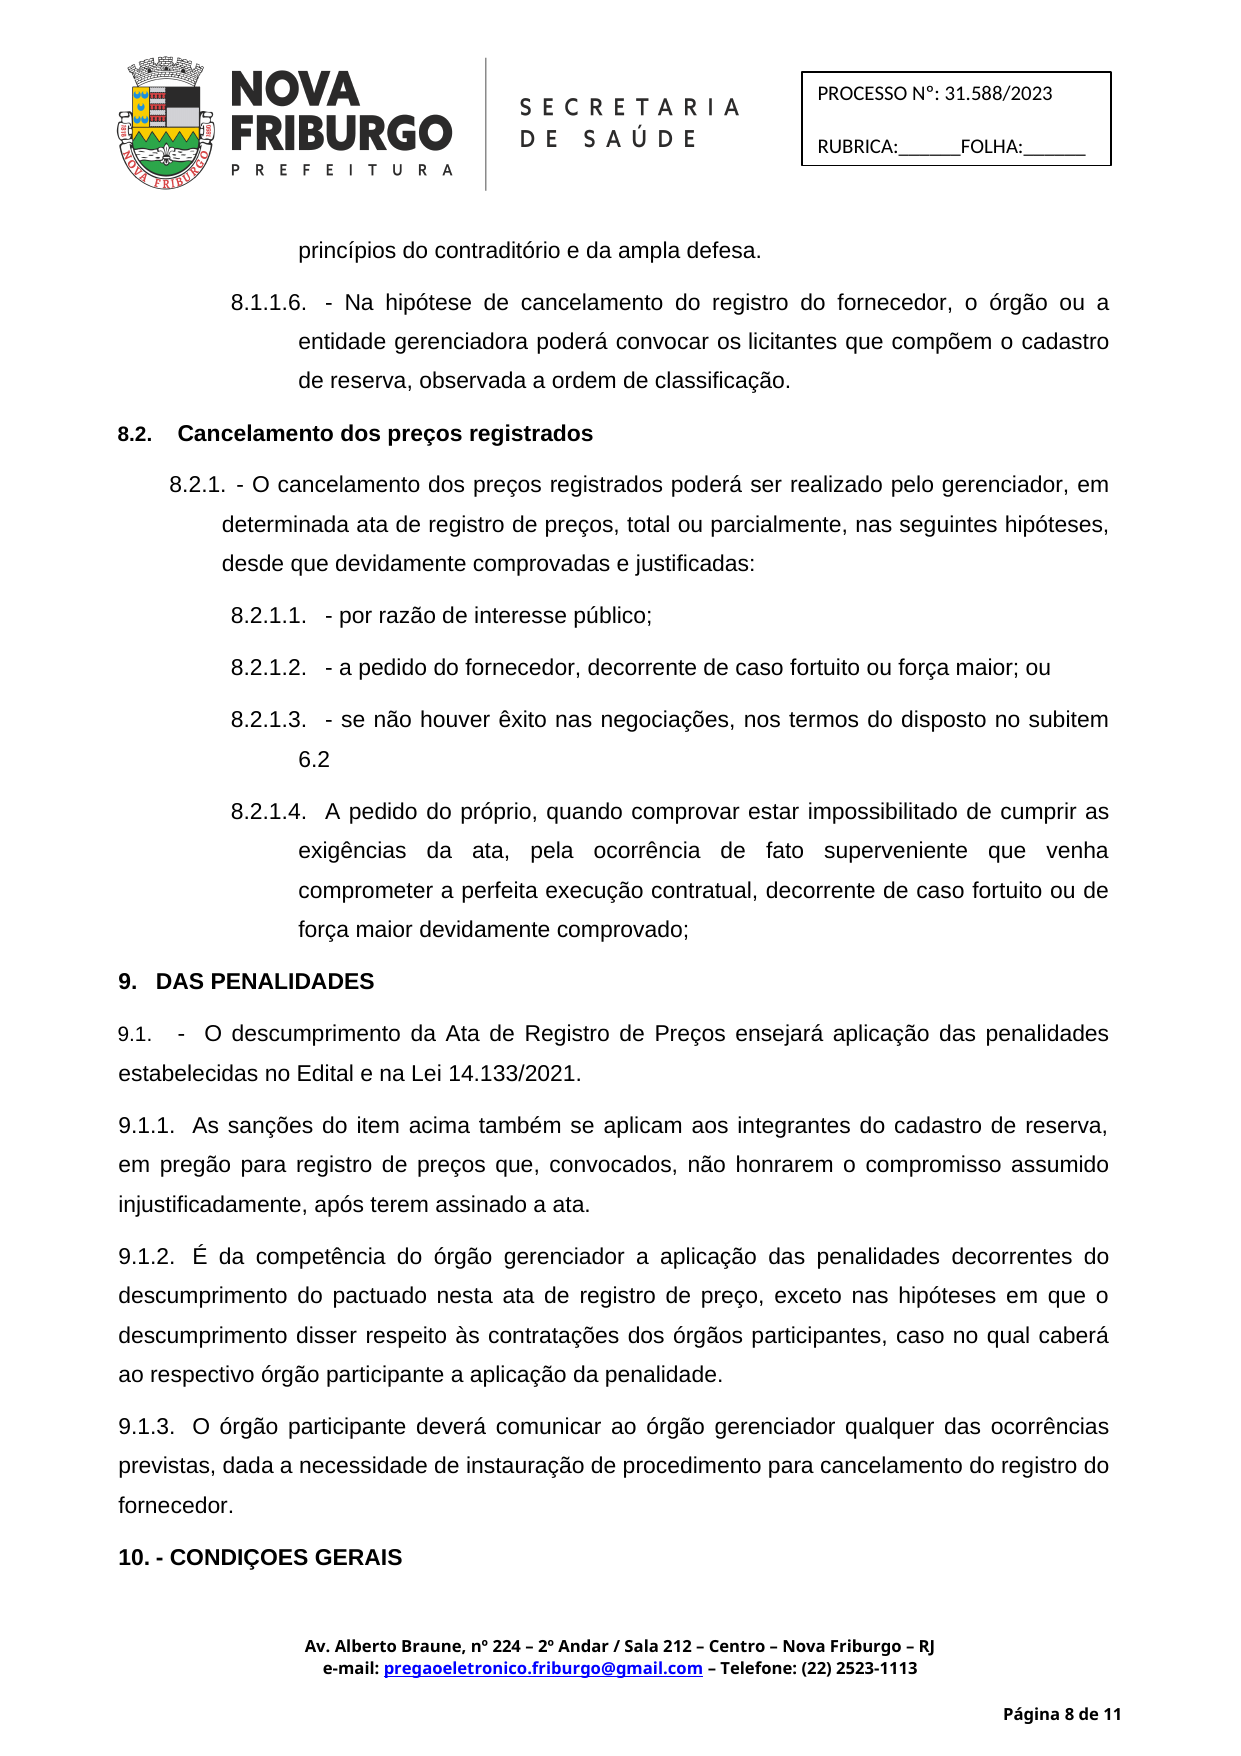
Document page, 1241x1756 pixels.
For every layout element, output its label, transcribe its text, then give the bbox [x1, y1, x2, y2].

list - O descumprimento da Ata de Registro de Preços ensejará aplicação das penalidades estabelecidas no Edital e na Lei 14.133/2021. [117, 1020, 1110, 1086]
list - por razão de interesse público; [231, 602, 1110, 629]
list Cancelamento dos preços registrados [117, 419, 1110, 446]
list - a pedido do fornecedor, decorrente de caso fortuito ou força maior; ou [231, 654, 1110, 681]
list A pedido do próprio, quando comprovar estar impossibilitado de cumprir as exigências da ata, pela ocorrência de fato superveniente que venha comprometer a perfeita execução contratual, decorrente de caso fortuito ou de força maior devidamente comprovado; [231, 798, 1110, 943]
list DAS PENALIDADES [118, 968, 1110, 994]
list - CONDIÇOES GERAIS [118, 1544, 1110, 1570]
picture [103, 44, 757, 206]
list - se não houver êxito nas negociações, nos termos do disposto no subitem 6.2 [231, 706, 1110, 772]
list - Na hipótese de cancelamento do registro do fornecedor, o órgão ou a entidade gerenciadora poderá convocar os licitantes que compõem o cadastro de reserva, observada a ordem de classificação. [231, 288, 1110, 394]
list - O cancelamento dos preços registrados poderá ser realizado pelo gerenciador, em determinada ata de registro de preços, total ou parcialmente, nas seguintes hipóteses, desde que devidamente comprovadas e justificadas: [169, 471, 1110, 577]
list O órgão participante deverá comunicar ao órgão gerenciador qualquer das ocorrências previstas, dada a necessidade de instauração de procedimento para cancelamento do registro do fornecedor. [118, 1413, 1110, 1518]
list É da competência do órgão gerenciador a aplicação das penalidades decorrentes do descumprimento do pactuado nesta ata de registro de preço, exceto nas hipóteses em que o descumprimento disser respeito às contratações dos órgãos participantes, caso no qual caberá ao respectivo órgão participante a aplicação da penalidade. [118, 1243, 1110, 1387]
list As sanções do item acima também se aplicam aos integrantes do cadastro de reserva, em pregão para registro de preços que, convocados, não honrarem o compromisso assumido injustificadamente, após terem assinado a ata. [118, 1112, 1110, 1217]
